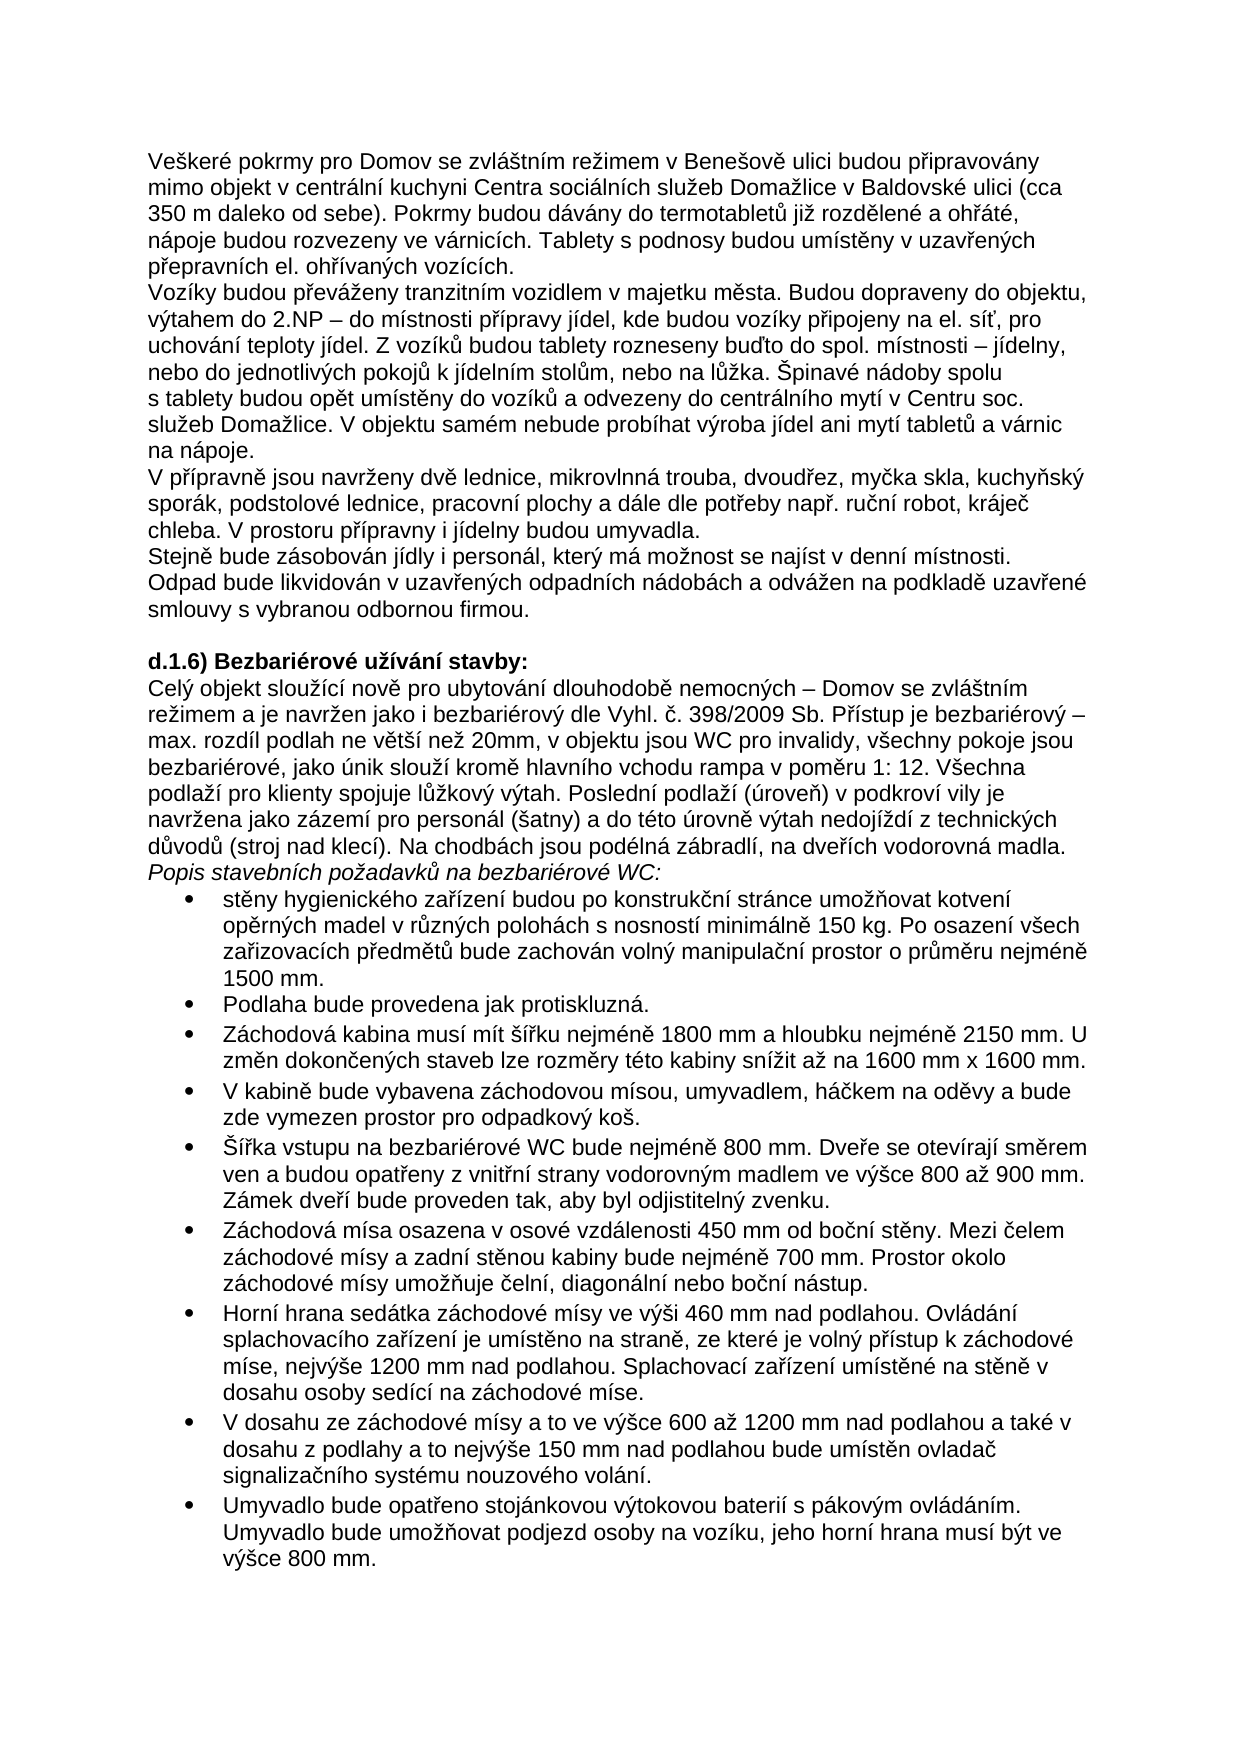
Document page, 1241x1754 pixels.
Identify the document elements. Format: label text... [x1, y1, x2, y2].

list Horní hrana sedátka záchodové mísy ve výši nad podlahou. Ovládání splachovacího zařízení je umístěno na straně, ze které je volný přístup k záchodové míse, nejvýše nad podlahou. Splachovací zařízení umístěné na stěně v dosahu osoby sedící na záchodové míse. [185, 1300, 1093, 1406]
list Šířka vstupu na bezbariérové WC bude nejméně . Dveře se otevírají směrem ven a budou opatřeny z vnitřní strany vodorovným madlem ve výšce 800 až . Zámek dveří bude proveden tak, aby byl odjistitelný zvenku. [185, 1134, 1093, 1213]
text Vozíky budou převáženy tranzitním vozidlem v majetku města. Budou dopraveny do objektu, výtahem do 2.NP – do místnosti přípravy jídel, kde budou vozíky připojeny na el. síť, pro uchování teploty jídel. Z vozíků budou tablety rozneseny buďto do spol. místnosti – jídelny, nebo do jednotlivých pokojů k jídelním stolům, nebo na lůžka. Špinavé nádoby spolu s tablety budou opět umístěny do vozíků a odvezeny do centrálního mytí v Centru soc. služeb Domažlice. V objektu samém nebude probíhat výroba jídel ani mytí tabletů a várnic na nápoje. [148, 279, 1093, 464]
list V dosahu ze záchodové mísy a to ve výšce 600 až nad podlahou a také v dosahu z podlahy a to nejvýše nad podlahou bude umístěn ovladač signalizačního systému nouzového volání. [185, 1409, 1093, 1488]
text d.1.6) Bezbariérové užívání stavby: [148, 648, 1093, 675]
list Umyvadlo bude opatřeno stojánkovou výtokovou baterií s pákovým ovládáním. Umyvadlo bude umožňovat podjezd osoby na vozíku, jeho horní hrana musí být ve výšce . [185, 1492, 1093, 1571]
text Celý objekt sloužící nově pro ubytování dlouhodobě nemocných – Domov se zvláštním režimem a je navržen jako i bezbariérový dle Vyhl. č. 398/2009 Sb. Přístup je bezbariérový – max. rozdíl podlah ne větší než 20mm, v objektu jsou WC pro invalidy, všechny pokoje jsou bezbariérové, jako únik slouží kromě hlavního vchodu rampa v poměru 1: 12. Všechna podlaží pro klienty spojuje lůžkový výtah. Poslední podlaží (úroveň) v podkroví vily je navržena jako zázemí pro personál (šatny) a do této úrovně výtah nedojíždí z technických důvodů (stroj nad klecí). Na chodbách jsou podélná zábradlí, na dveřích vodorovná madla. [148, 675, 1093, 859]
text Stejně bude zásobován jídly i personál, který má možnost se najíst v denní místnosti. [148, 543, 1093, 569]
list V kabině bude vybavena záchodovou mísou, umyvadlem, háčkem na oděvy a bude zde vymezen prostor pro odpadkový koš. [185, 1078, 1093, 1130]
list Podlaha bude provedena jak protiskluzná. [185, 991, 1093, 1017]
text V přípravně jsou navrženy dvě lednice, mikrovlnná trouba, dvoudřez, myčka skla, kuchyňský sporák, podstolové lednice, pracovní plochy a dále dle potřeby např. ruční robot, kráječ chleba. V prostoru přípravny i jídelny budou umyvadla. [148, 464, 1093, 543]
text Veškeré pokrmy pro Domov se zvláštním režimem v Benešově ulici budou připravovány mimo objekt v centrální kuchyni Centra sociálních služeb Domažlice v Baldovské ulici (cca 350 m daleko od sebe). Pokrmy budou dávány do termotabletů již rozdělené a ohřáté, nápoje budou rozvezeny ve várnicích. Tablety s podnosy budou umístěny v uzavřených přepravních el. ohřívaných vozících. [148, 148, 1093, 279]
text Popis stavebních požadavků na bezbariérové WC: [148, 859, 1093, 886]
list Záchodová mísa osazena v osové vzdálenosti od boční stěny. Mezi čelem záchodové mísy a zadní stěnou kabiny bude nejméně . Prostor okolo záchodové mísy umožňuje čelní, diagonální nebo boční nástup. [185, 1217, 1093, 1296]
list stěny hygienického zařízení budou po konstrukční stránce umožňovat kotvení opěrných madel v různých polohách s nosností minimálně . Po osazení všech zařizovacích předmětů bude zachován volný manipulační prostor o průměru nejméně . [185, 886, 1093, 991]
list Záchodová kabina musí mít šířku nejméně a hloubku nejméně . U změn dokončených staveb lze rozměry této kabiny snížit až na x . [185, 1021, 1093, 1074]
text Odpad bude likvidován v uzavřených odpadních nádobách a odvážen na podkladě uzavřené smlouvy s vybranou odbornou firmou. [148, 569, 1093, 622]
